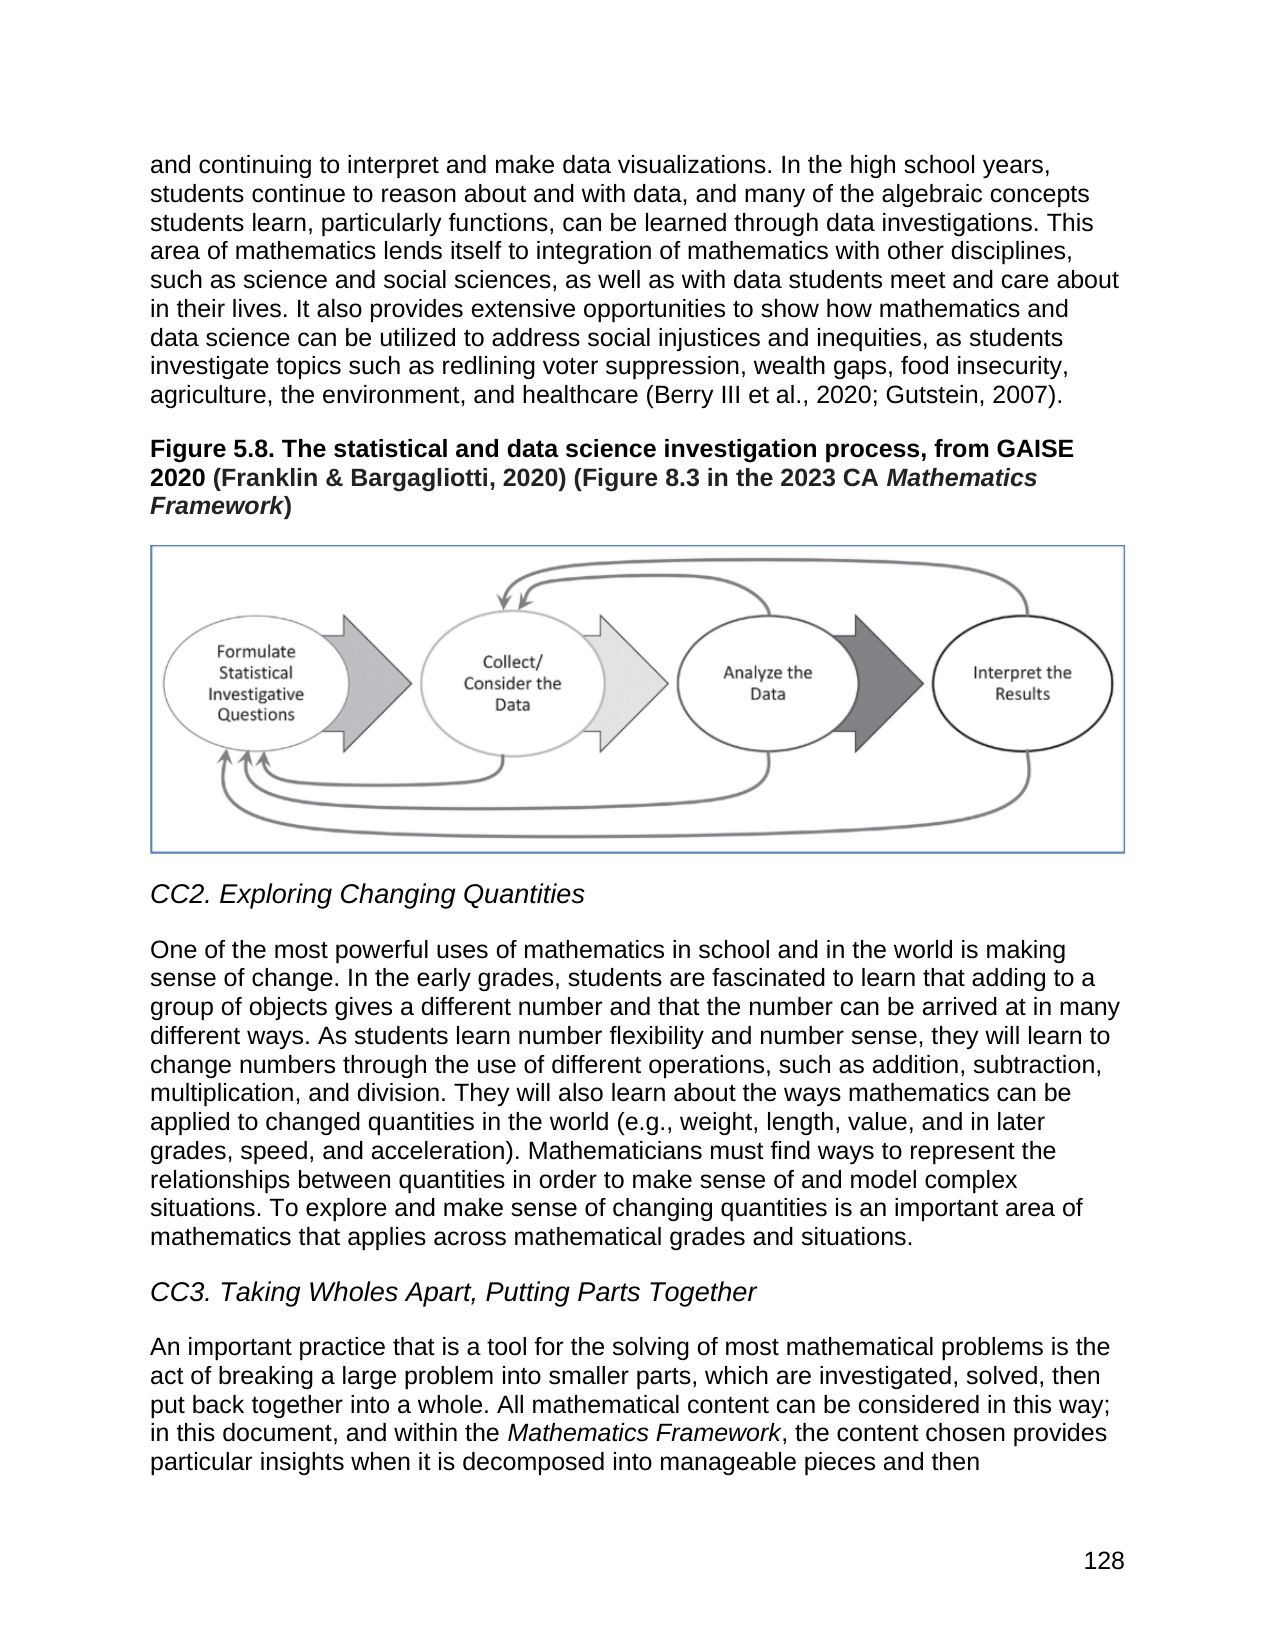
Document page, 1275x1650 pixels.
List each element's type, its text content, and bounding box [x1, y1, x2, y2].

subtitle CC3. Taking Wholes Apart, Putting Parts Together [150, 1276, 1125, 1307]
text One of the most powerful uses of mathematics in school and in the world is making sense of change. In the early grades, students are fascinated to learn that adding to a group of objects gives a different number and that the number can be arrived at in many different ways. As students learn number flexibility and number sense, they will learn to change numbers through the use of different operations, such as addition, subtraction, multiplication, and division. They will also learn about the ways mathematics can be applied to changed quantities in the world (e.g., weight, length, value, and in later grades, speed, and acceleration). Mathematicians must find ways to represent the relationships between quantities in order to make sense of and model complex situations. To explore and make sense of changing quantities is an important area of mathematics that applies across mathematical grades and situations. [150, 934, 1125, 1251]
picture [150, 545, 1125, 854]
subtitle Figure 5.8. The statistical and data science investigation process, from GAISE 2020 (Franklin & Bargagliotti, 2020) (Figure 8.3 in the 2023 CA Mathematics Framework) [150, 434, 1125, 520]
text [150, 1332, 1125, 1476]
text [150, 150, 1125, 409]
subtitle CC2. Exploring Changing Quantities [150, 878, 1125, 909]
